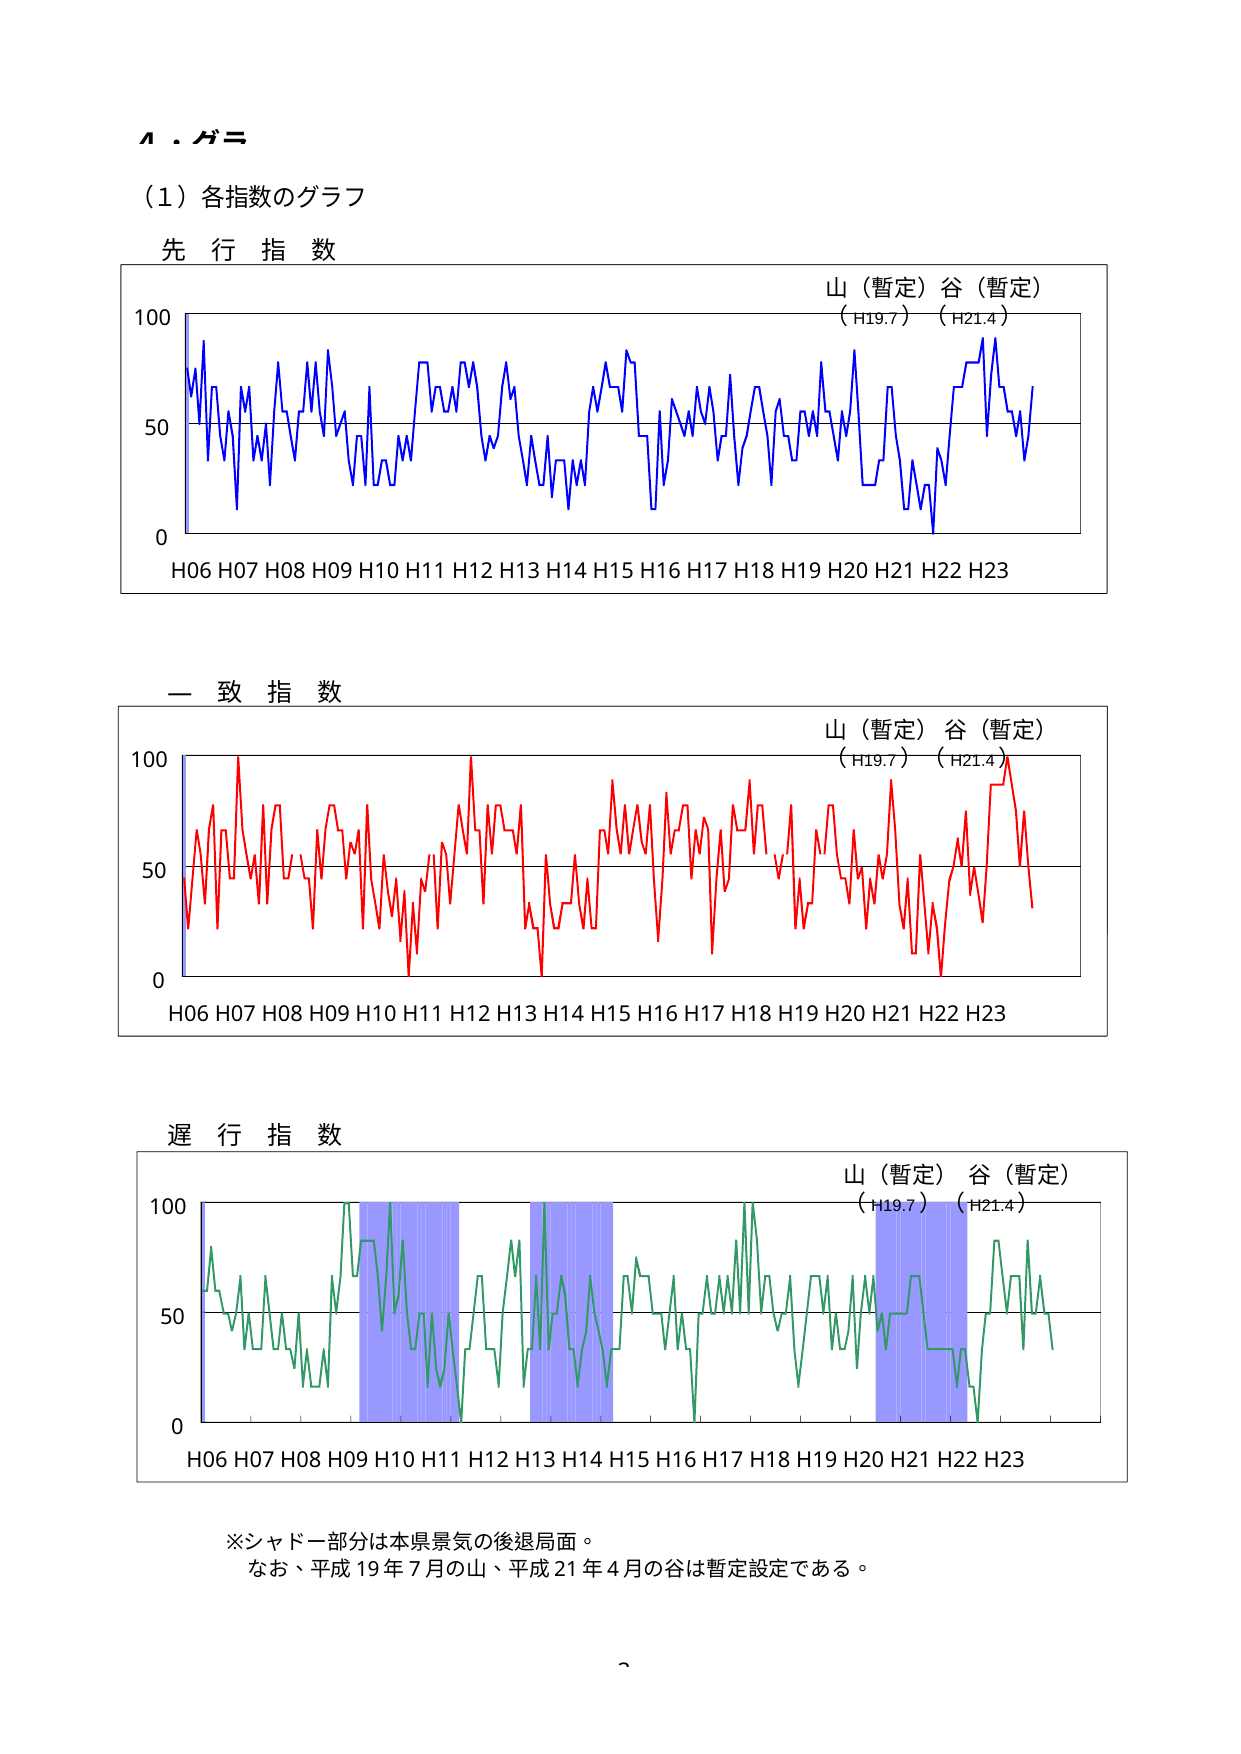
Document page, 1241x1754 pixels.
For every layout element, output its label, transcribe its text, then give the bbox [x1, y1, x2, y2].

subtitle （１）各指数のグラフ先 行 指 数 [123, 179, 373, 267]
text 遅 行 指 数 [167, 1117, 1153, 1151]
text ※シャドー部分は本県景気の後退局面。 [226, 1528, 1153, 1555]
text なお、平成19年7月の山、平成21年4月の谷は暫定設定である。 [247, 1555, 1153, 1582]
text — 致 指 数 [106, 675, 403, 709]
